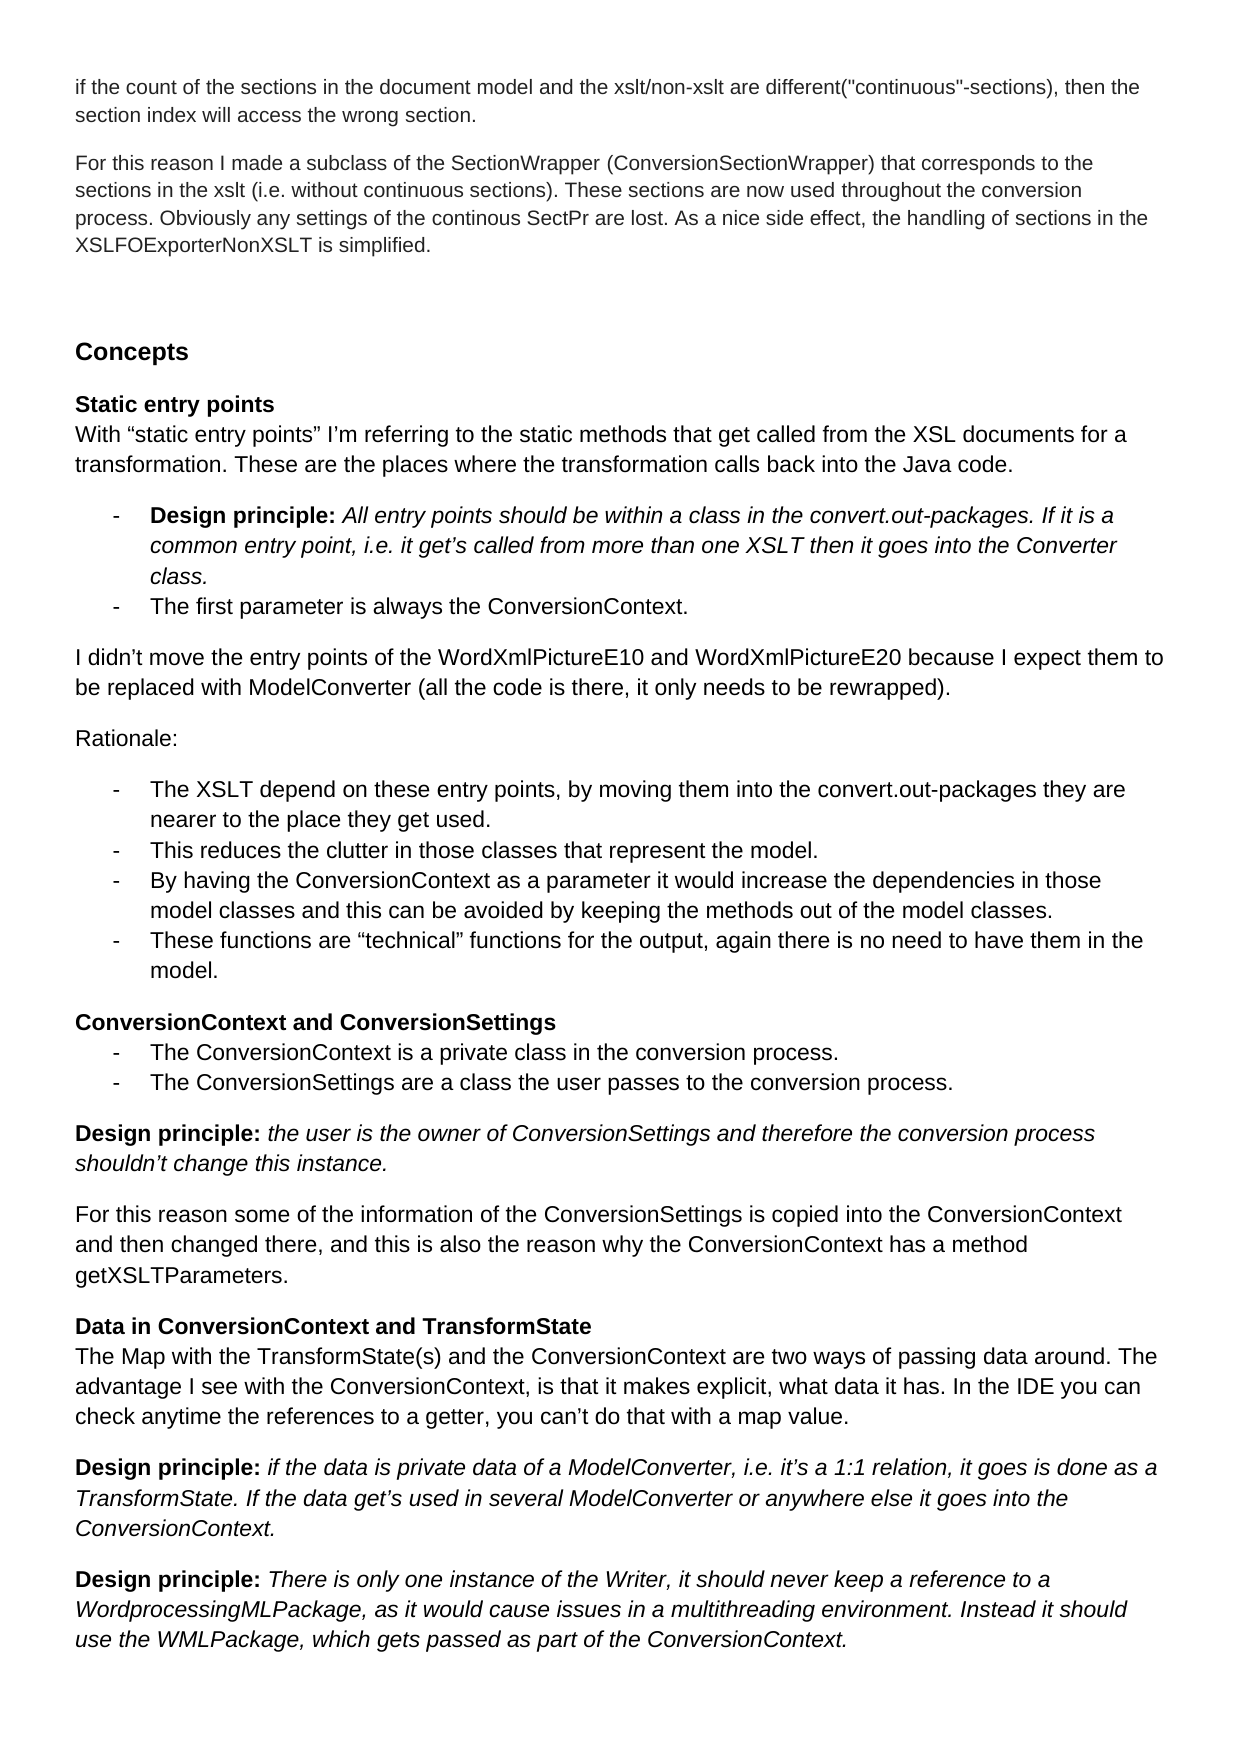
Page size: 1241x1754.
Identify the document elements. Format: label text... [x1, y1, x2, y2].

list The ConversionSettings are a class the user passes to the conversion process. [112, 1069, 1165, 1095]
text Rationale: [75, 725, 1165, 751]
list These functions are “technical” functions for the output, again there is no need to have them in the model. [112, 927, 1165, 984]
list This reduces the clutter in those classes that represent the model. [112, 837, 1165, 863]
text Design principle: There is only one instance of the Writer, it should never keep a reference to a WordprocessingMLPackage, as it would cause issues in a multithreading environment. Instead it should use the WMLPackage, which gets passed as part of the ConversionContext. [75, 1566, 1165, 1652]
text The Map with the TransformState(s) and the ConversionContext are two ways of passing data around. The advantage I see with the ConversionContext, is that it makes explicit, what data it has. In the IDE you can check anytime the references to a getter, you can’t do that with a map value. [75, 1343, 1165, 1429]
list By having the ConversionContext as a parameter it would increase the dependencies in those model classes and this can be avoided by keeping the methods out of the model classes. [112, 867, 1165, 923]
list The XSLT depend on these entry points, by moving them into the convert.out-packages they are nearer to the place they get used. [112, 776, 1165, 833]
text I didn’t move the entry points of the WordXmlPictureE10 and WordXmlPictureE20 because I expect them to be replaced with ModelConverter (all the code is there, it only needs to be rewrapped). [75, 644, 1165, 700]
list Design principle: All entry points should be within a class in the convert.out-packages. If it is a common entry point, i.e. it get’s called from more than one XSLT then it goes into the Converter class. [112, 502, 1165, 589]
text For this reason some of the information of the ConversionSettings is copied into the ConversionContext and then changed there, and this is also the reason why the ConversionContext has a method getXSLTParameters. [75, 1201, 1165, 1288]
subtitle Static entry points [75, 391, 1165, 417]
text if the count of the sections in the document model and the xslt/non-xslt are different("continuous"-sections), then the section index will access the wrong section. [75, 75, 1165, 126]
list The first parameter is always the ConversionContext. [112, 593, 1165, 619]
text Design principle: if the data is private data of a ModelConverter, i.e. it’s a 1:1 relation, it goes is done as a TransformState. If the data get’s used in several ModelConverter or anywhere else it goes into the ConversionContext. [75, 1454, 1165, 1541]
text Design principle: the user is the owner of ConversionSettings and therefore the conversion process shouldn’t change this instance. [75, 1120, 1165, 1176]
text For this reason I made a subclass of the SectionWrapper (ConversionSectionWrapper) that corresponds to the sections in the xslt (i.e. without continuous sections). These sections are now used throughout the conversion process. Obviously any settings of the continous SectPr are lost. As a nice side effect, the handling of sections in the XSLFOExporterNonXSLT is simplified. [75, 151, 1165, 257]
text With “static entry points” I’m referring to the static methods that get called from the XSL documents for a transformation. These are the places where the transformation calls back into the Java code. [75, 421, 1165, 477]
subtitle Data in ConversionContext and TransformState [75, 1313, 1165, 1339]
subtitle Concepts [75, 337, 1165, 366]
subtitle ConversionContext and ConversionSettings [75, 1008, 1165, 1035]
list The ConversionContext is a private class in the conversion process. [112, 1039, 1165, 1065]
